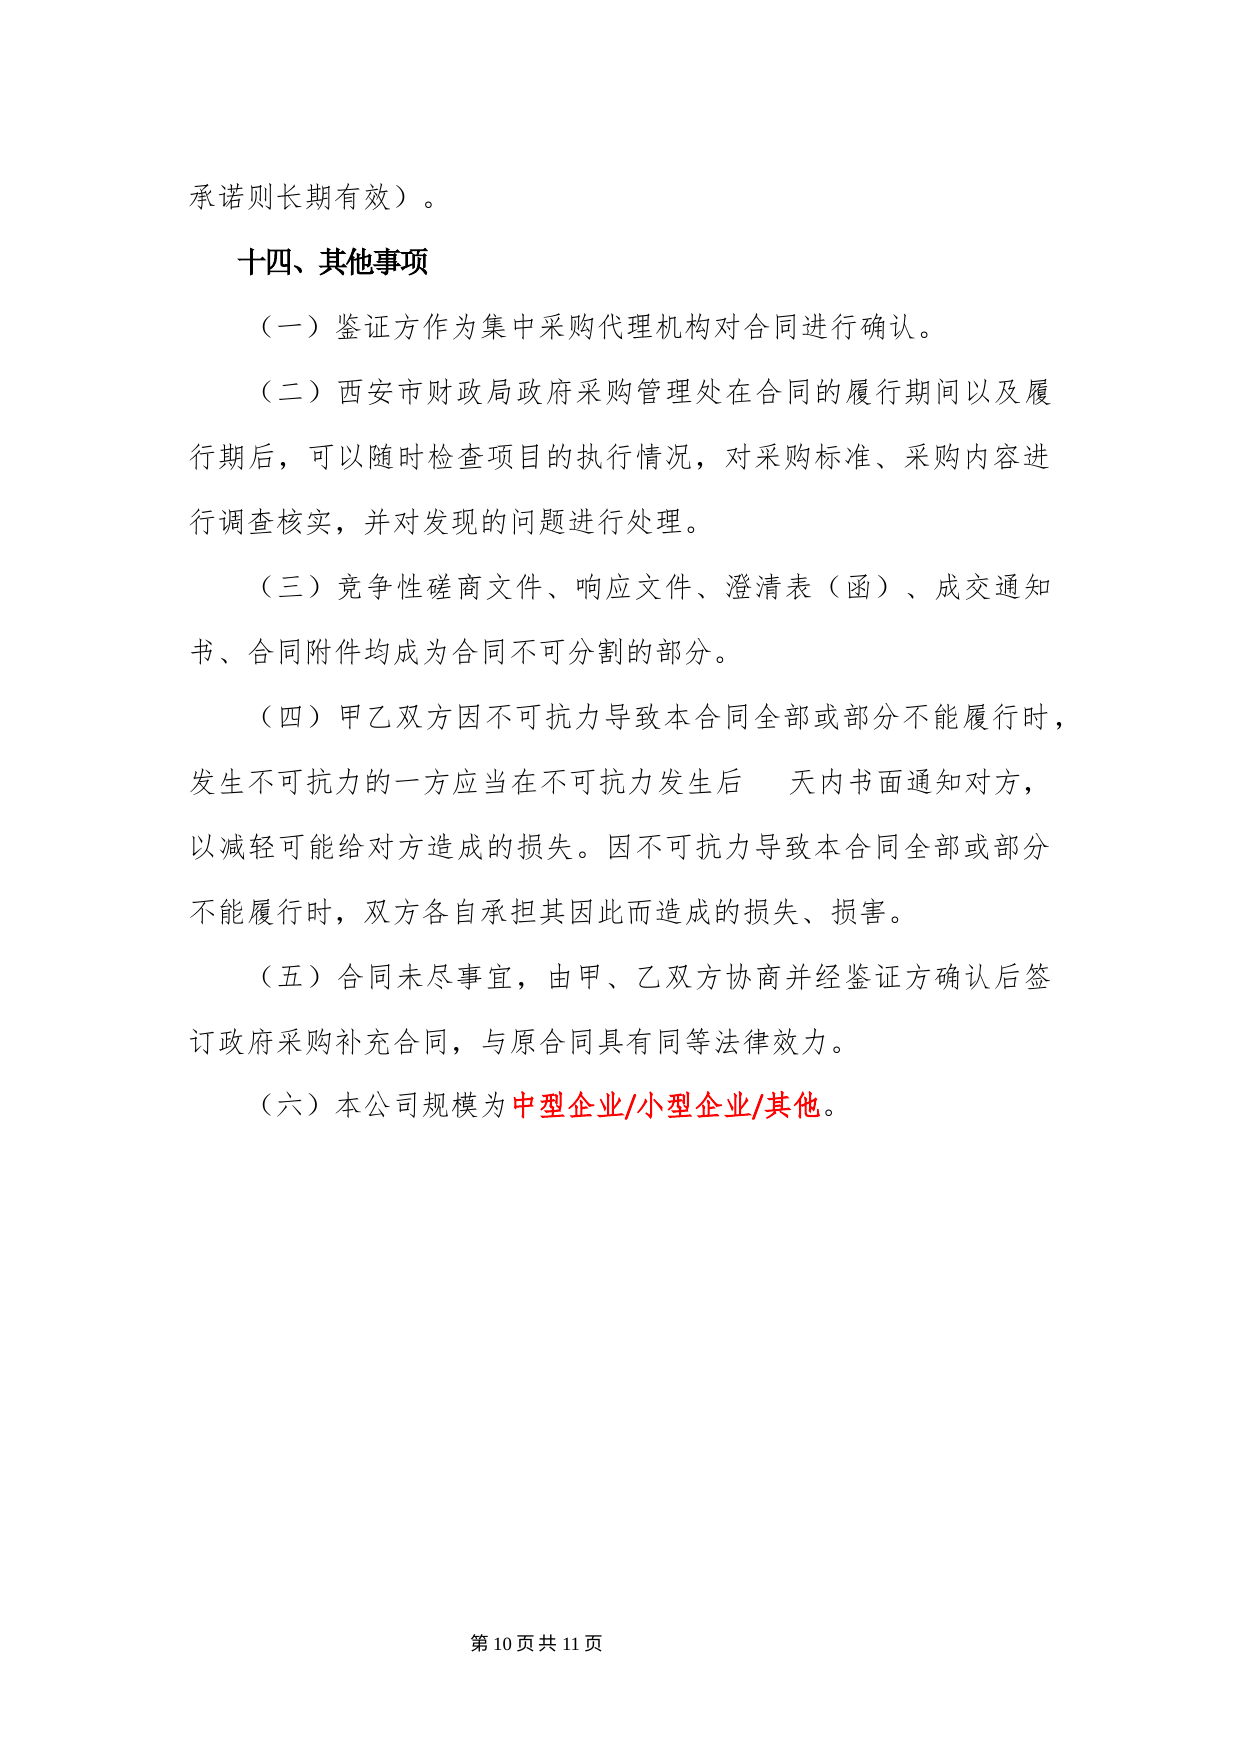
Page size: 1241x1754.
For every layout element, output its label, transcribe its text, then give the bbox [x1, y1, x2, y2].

text 十四、其他事项 [187, 227, 1053, 292]
text （四）甲乙双方因不可抗力导致本合同全部或部分不能履行时，发生不可抗力的一方应当在不可抗力发生后 天内书面通知对方，以减轻可能给对方造成的损失。因不可抗力导致本合同全部或部分不能履行时，双方各自承担其因此而造成的损失、损害。 [187, 682, 1053, 942]
text （五）合同未尽事宜，由甲、乙双方协商并经鉴证方确认后签订政府采购补充合同，与原合同具有同等法律效力。 [187, 942, 1053, 1072]
text （六）本公司规模为中型企业/小型企业/其他。 [187, 1072, 1053, 1137]
text （二）西安市财政局政府采购管理处在合同的履行期间以及履行期后，可以随时检查项目的执行情况，对采购标准、采购内容进行调查核实，并对发现的问题进行处理。 [187, 357, 1053, 552]
text （三）竞争性磋商文件、响应文件、澄清表（函）、成交通知书、合同附件均成为合同不可分割的部分。 [187, 552, 1053, 682]
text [187, 162, 1053, 227]
text （一）鉴证方作为集中采购代理机构对合同进行确认。 [187, 292, 1053, 357]
